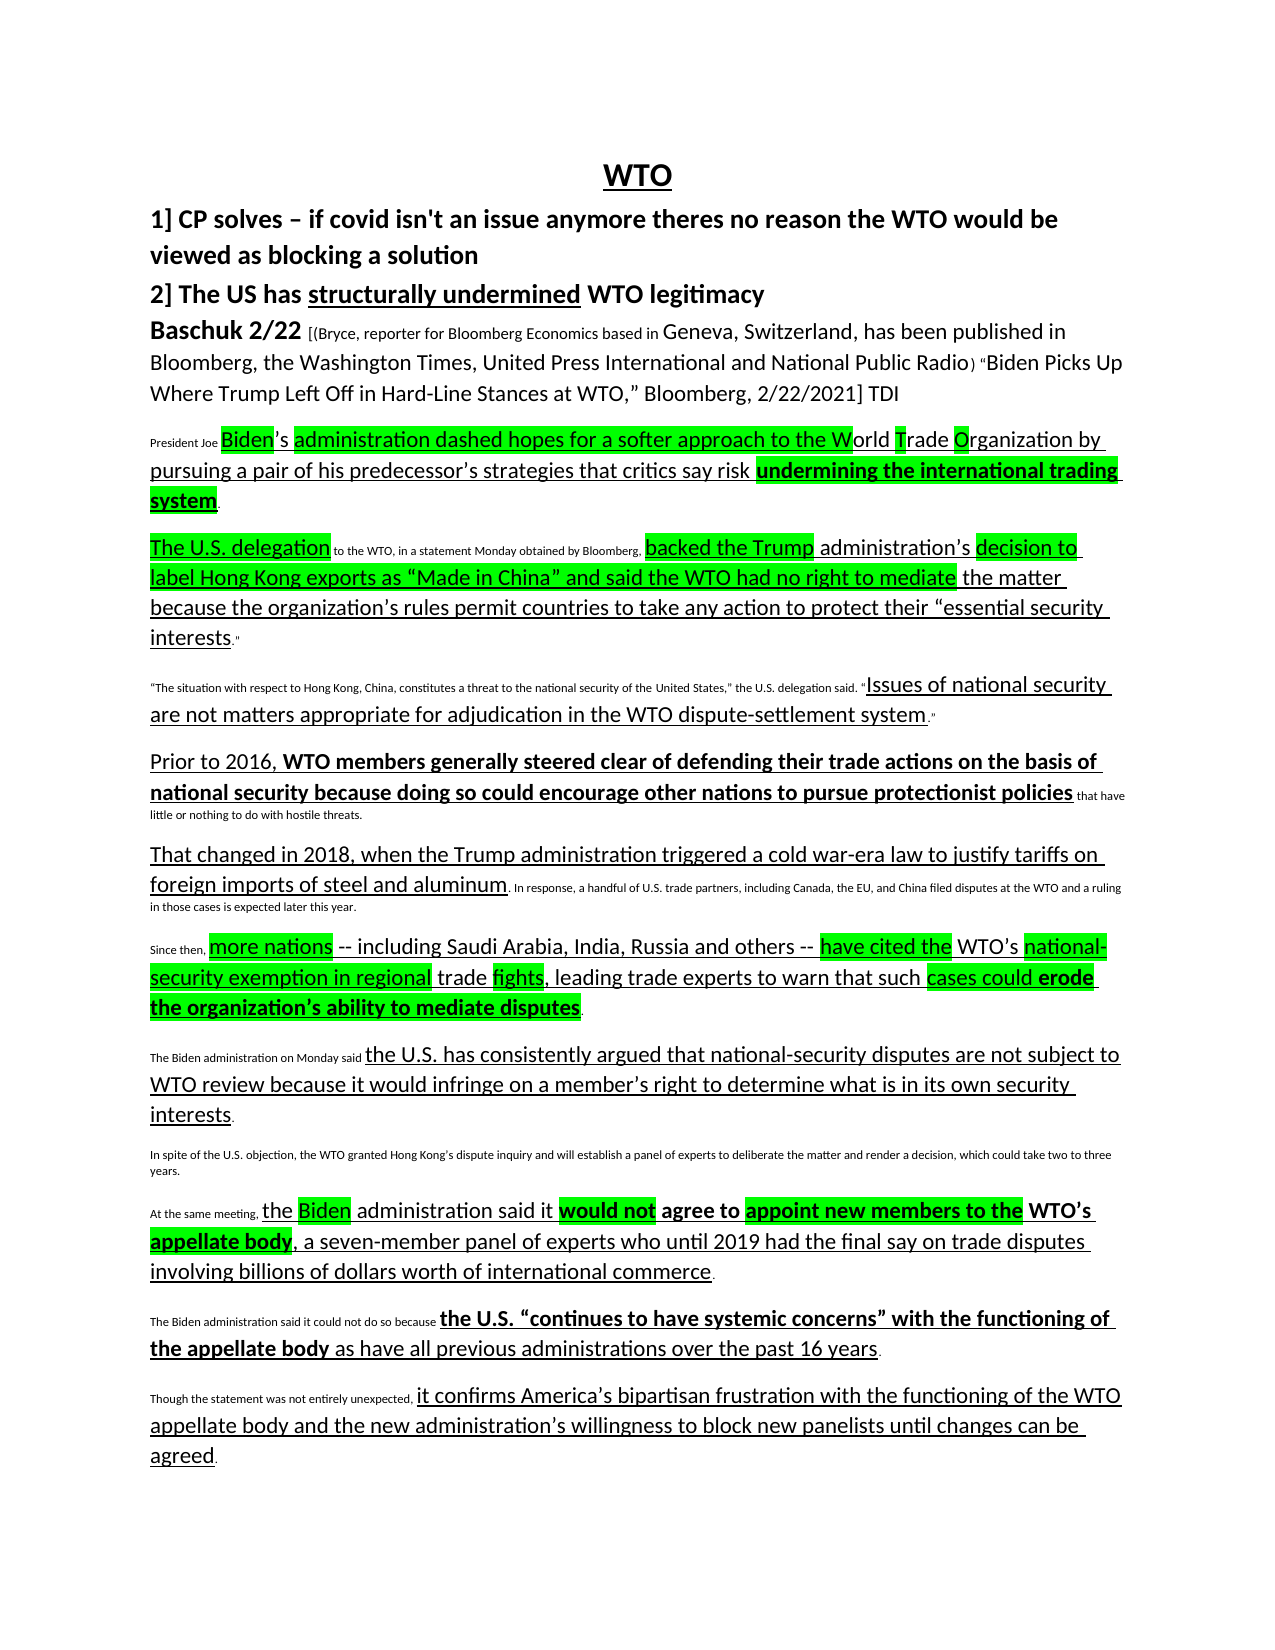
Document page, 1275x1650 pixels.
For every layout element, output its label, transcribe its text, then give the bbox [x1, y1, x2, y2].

text Baschuk 2/22 [(Bryce, reporter for Bloomberg Economics based in Geneva, Switzerland, has been published in Bloomberg, the Washington Times, United Press International and National Public Radio) “Biden Picks Up Where Trump Left Off in Hard-Line Stances at WTO,” Bloomberg, 2/22/2021] TDI [150, 313, 1125, 407]
text The U.S. delegation to the WTO, in a statement Monday obtained by Bloomberg, backed the Trump administration’s decision to label Hong Kong exports as “Made in China” and said the WTO had no right to mediate the matter because the organization’s rules permit countries to take any action to protect their “essential security interests.” [150, 533, 1125, 652]
text In spite of the U.S. objection, the WTO granted Hong Kong’s dispute inquiry and will establish a panel of experts to deliberate the matter and render a decision, which could take two to three years. [150, 1147, 1125, 1179]
text The Biden administration said it could not do so because the U.S. “continues to have systemic concerns” with the functioning of the appellate body as have all previous administrations over the past 16 years. [150, 1304, 1125, 1362]
text President Joe Biden’s administration dashed hopes for a softer approach to the World Trade Organization by pursuing a pair of his predecessor’s strategies that critics say risk undermining the international trading system. [150, 426, 1125, 514]
text Since then, more nations -- including Saudi Arabia, India, Russia and others -- have cited the WTO’s national-security exemption in regional trade fights, leading trade experts to warn that such cases could erode the organization’s ability to mediate disputes. [150, 932, 1125, 1021]
text The Biden administration on Monday said the U.S. has consistently argued that national-security disputes are not subject to WTO review because it would infringe on a member’s right to determine what is in its own security interests. [150, 1040, 1125, 1128]
text 1] CP solves – if covid isn't an issue anymore theres no reason the WTO would be viewed as blocking a solution [150, 202, 1125, 271]
text WTO [150, 154, 1125, 195]
text At the same meeting, the Biden administration said it would not agree to appoint new members to the WTO’s appellate body, a seven-member panel of experts who until 2019 had the final say on trade disputes involving billions of dollars worth of international commerce. [150, 1197, 1125, 1285]
text Though the statement was not entirely unexpected, it confirms America’s bipartisan frustration with the functioning of the WTO appellate body and the new administration’s willingness to block new panelists until changes can be agreed. [150, 1381, 1125, 1469]
text Prior to 2016, WTO members generally steered clear of defending their trade actions on the basis of national security because doing so could encourage other nations to pursue protectionist policies that have little or nothing to do with hostile threats. [150, 747, 1125, 822]
text “The situation with respect to Hong Kong, China, constitutes a threat to the national security of the United States,” the U.S. delegation said. “Issues of national security are not matters appropriate for adjudication in the WTO dispute-settlement system.” [150, 670, 1125, 729]
text 2] The US has structurally undermined WTO legitimacy [150, 278, 1125, 311]
text That changed in 2018, when the Trump administration triggered a cold war-era law to justify tariffs on foreign imports of steel and aluminum. In response, a handful of U.S. trade partners, including Canada, the EU, and China filed disputes at the WTO and a ruling in those cases is expected later this year. [150, 840, 1125, 915]
